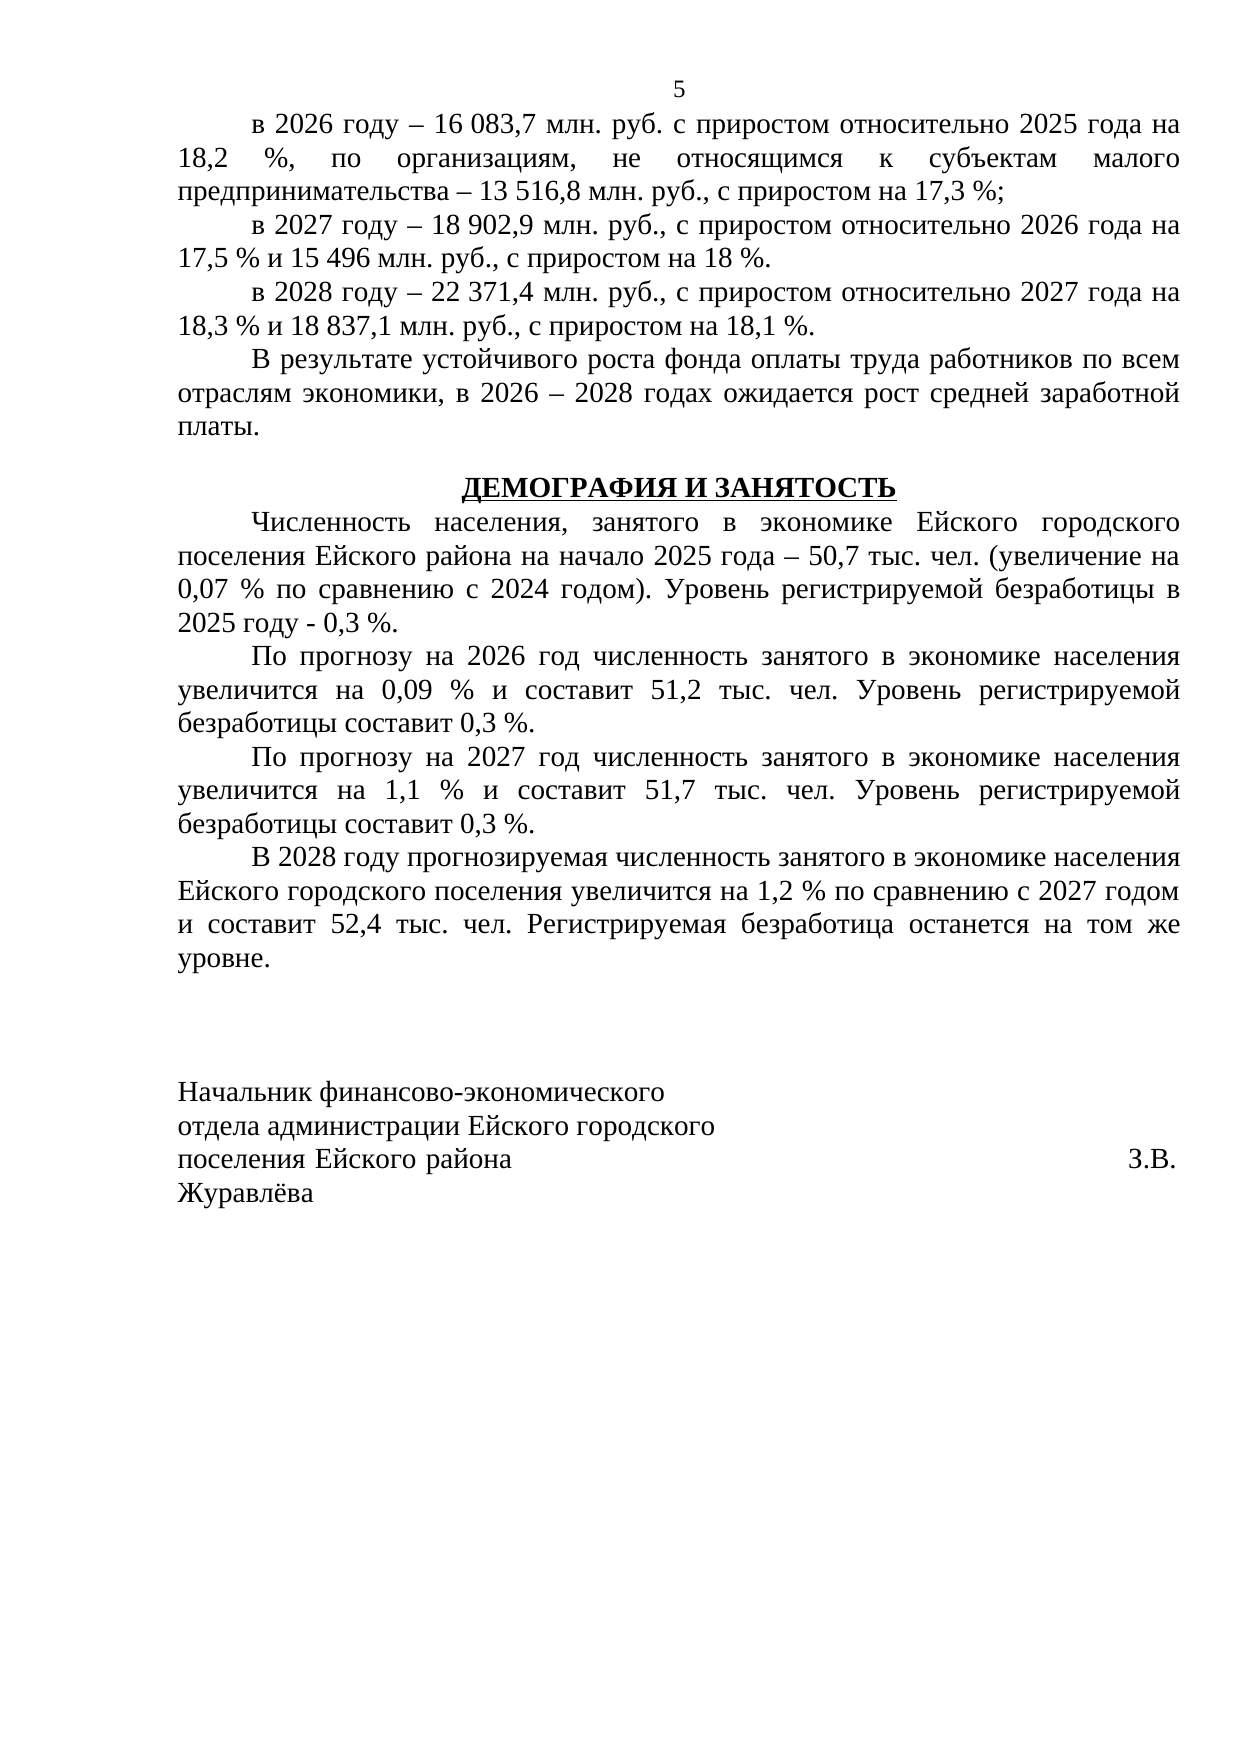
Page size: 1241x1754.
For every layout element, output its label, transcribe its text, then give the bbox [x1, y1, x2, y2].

text В 2028 году прогнозируемая численность занятого в экономике населения Ейского городского поселения увеличится на 1,2 % по сравнению с 2027 годом и составит 52,4 тыс. чел. Регистрируемая безработица останется на том же уровне. [177, 839, 1181, 974]
text поселения Ейского района З.В. Журавлёва [177, 1141, 1181, 1208]
text в 2027 году – 18 902,9 млн. руб., с приростом относительно 2026 года на 17,5 % и 15 496 млн. руб., с приростом на 18 %. [177, 207, 1181, 274]
text В результате устойчивого роста фонда оплаты труда работников по всем отраслям экономики, в 2026 – 2028 годах ожидается рост средней заработной платы. [177, 341, 1181, 442]
text Численность населения, занятого в экономике Ейского городского поселения Ейского района на начало 2025 года – 50,7 тыс. чел. (увеличение на 0,07 % по сравнению с 2024 годом). Уровень регистрируемой безработицы в 2025 году - 0,3 %. [177, 504, 1181, 638]
text в 2026 году – 16 083,7 млн. руб. с приростом относительно 2025 года на 18,2 %, по организациям, не относящимся к субъектам малого предпринимательства – 13 516,8 млн. руб., с приростом на 17,3 %; [177, 106, 1181, 207]
text ДЕМОГРАФИЯ И ЗАНЯТОСТЬ [177, 471, 1181, 504]
text в 2028 году – 22 371,4 млн. руб., с приростом относительно 2027 года на 18,3 % и 18 837,1 млн. руб., с приростом на 18,1 %. [177, 274, 1181, 341]
text По прогнозу на 2026 год численность занятого в экономике населения увеличится на 0,09 % и составит 51,2 тыс. чел. Уровень регистрируемой безработицы составит 0,3 %. [177, 638, 1181, 739]
text Начальник финансово-экономического [177, 1074, 1181, 1108]
text По прогнозу на 2027 год численность занятого в экономике населения увеличится на 1,1 % и составит 51,7 тыс. чел. Уровень регистрируемой безработицы составит 0,3 %. [177, 739, 1181, 839]
text отдела администрации Ейского городского [177, 1108, 1181, 1141]
